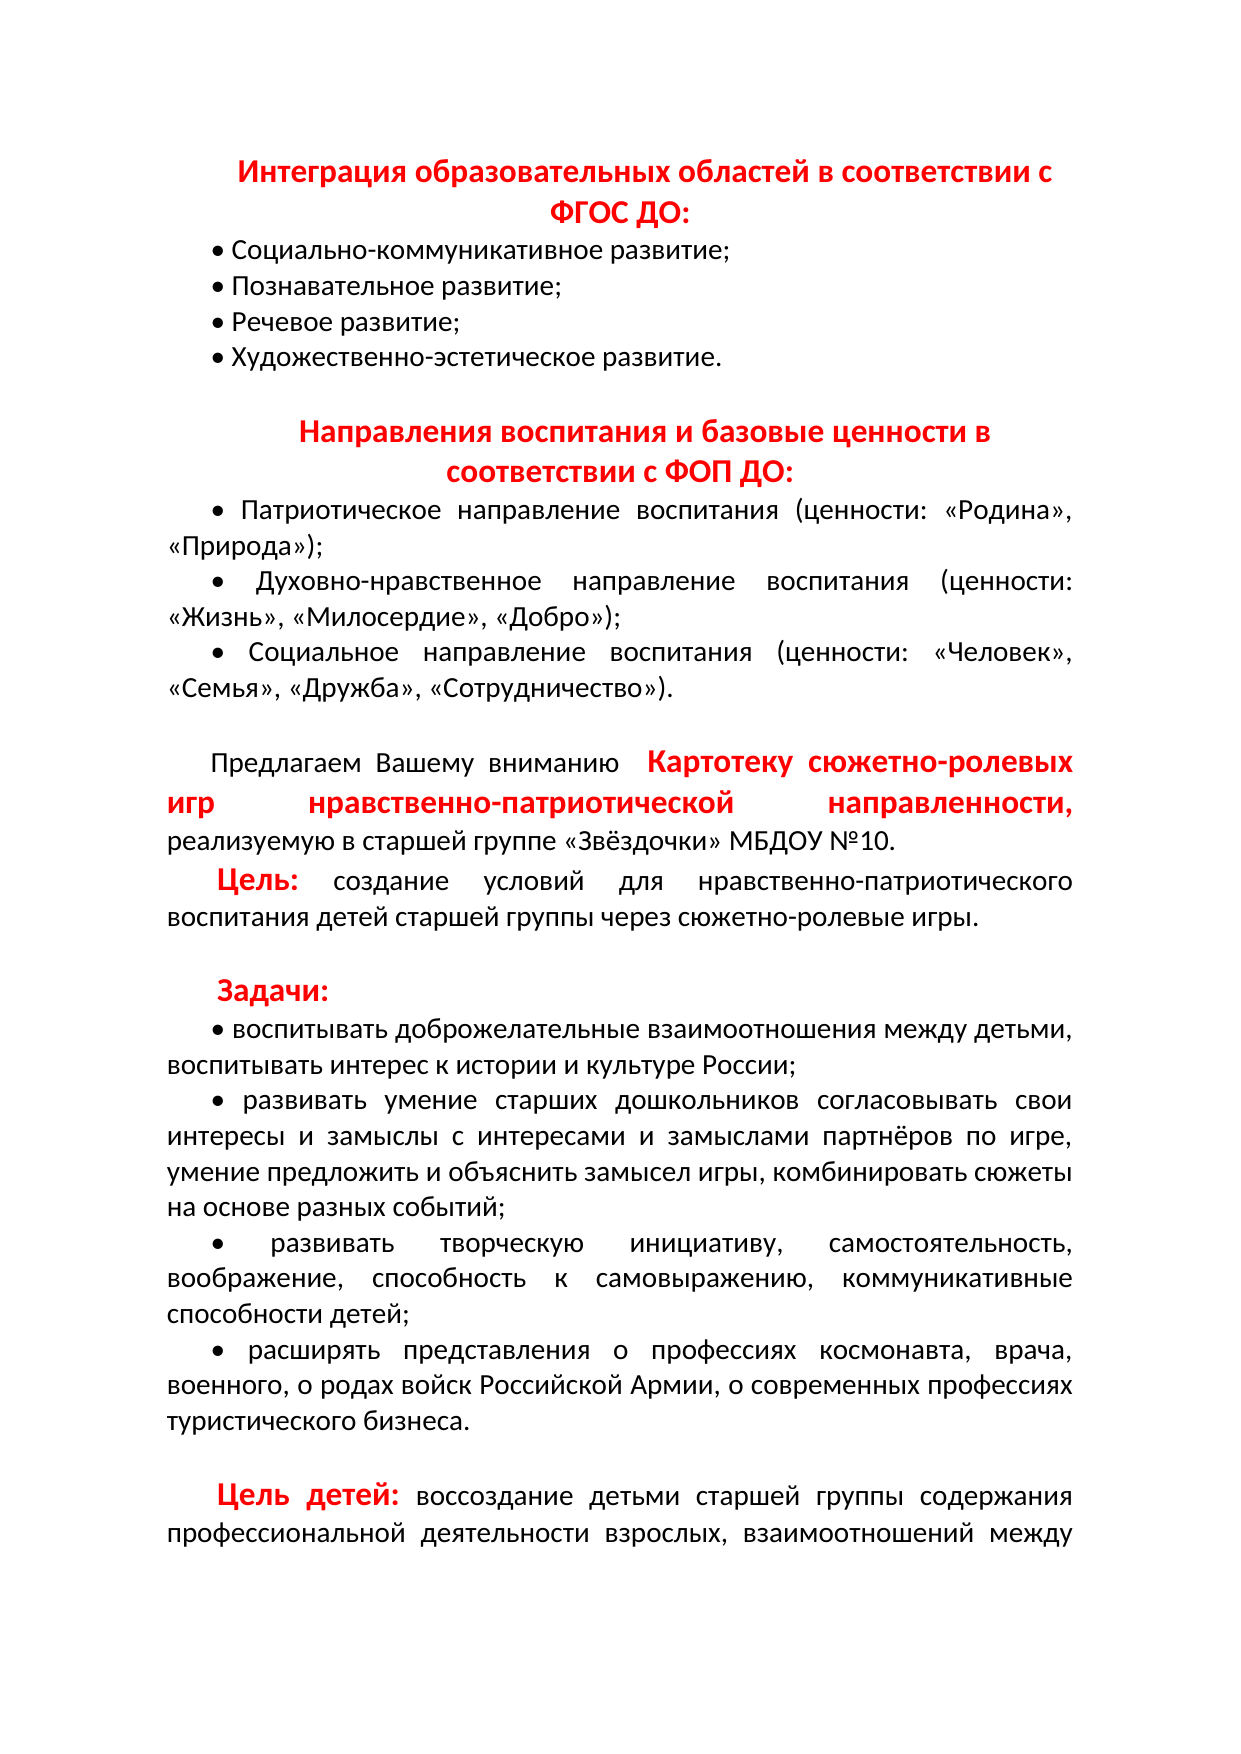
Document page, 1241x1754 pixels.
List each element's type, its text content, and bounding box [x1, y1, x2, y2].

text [167, 1473, 1073, 1550]
text • воспитывать доброжелательные взаимоотношения между детьми, воспитывать интерес к истории и культуре России; [167, 1010, 1073, 1081]
text • Речевое развитие; [167, 303, 1073, 338]
text • Патриотическое направление воспитания (ценности: «Родина», «Природа»); [167, 491, 1073, 562]
text Задачи: [167, 969, 1073, 1010]
text • расширять представления о профессиях космонавта, врача, военного, о родах войск Российской Армии, о современных профессиях туристического бизнеса. [167, 1331, 1073, 1438]
text Предлагаем Вашему вниманию Картотеку сюжетно-ролевых игр нравственно-патриотической направленности, реализуемую в старшей группе «Звёздочки» МБДОУ №10. [167, 740, 1073, 857]
text Интеграция образовательных областей в соответствии с ФГОС ДО: [167, 150, 1073, 231]
text • Социально-коммуникативное развитие; [167, 231, 1073, 267]
text • Социальное направление воспитания (ценности: «Человек», «Семья», «Дружба», «Сотрудничество»). [167, 633, 1073, 705]
text • развивать творческую инициативу, самостоятельность, воображение, способность к самовыражению, коммуникативные способности детей; [167, 1224, 1073, 1331]
text Цель: создание условий для нравственно-патриотического воспитания детей старшей группы через сюжетно-ролевые игры. [167, 857, 1073, 934]
text Направления воспитания и базовые ценности в соответствии с ФОП ДО: [167, 409, 1073, 491]
text • Познавательное развитие; [167, 267, 1073, 303]
text • Художественно-эстетическое развитие. [167, 338, 1073, 374]
text • развивать умение старших дошкольников согласовывать свои интересы и замыслы с интересами и замыслами партнёров по игре, умение предложить и объяснить замысел игры, комбинировать сюжеты на основе разных событий; [167, 1081, 1073, 1224]
text • Духовно-нравственное направление воспитания (ценности: «Жизнь», «Милосердие», «Добро»); [167, 562, 1073, 633]
